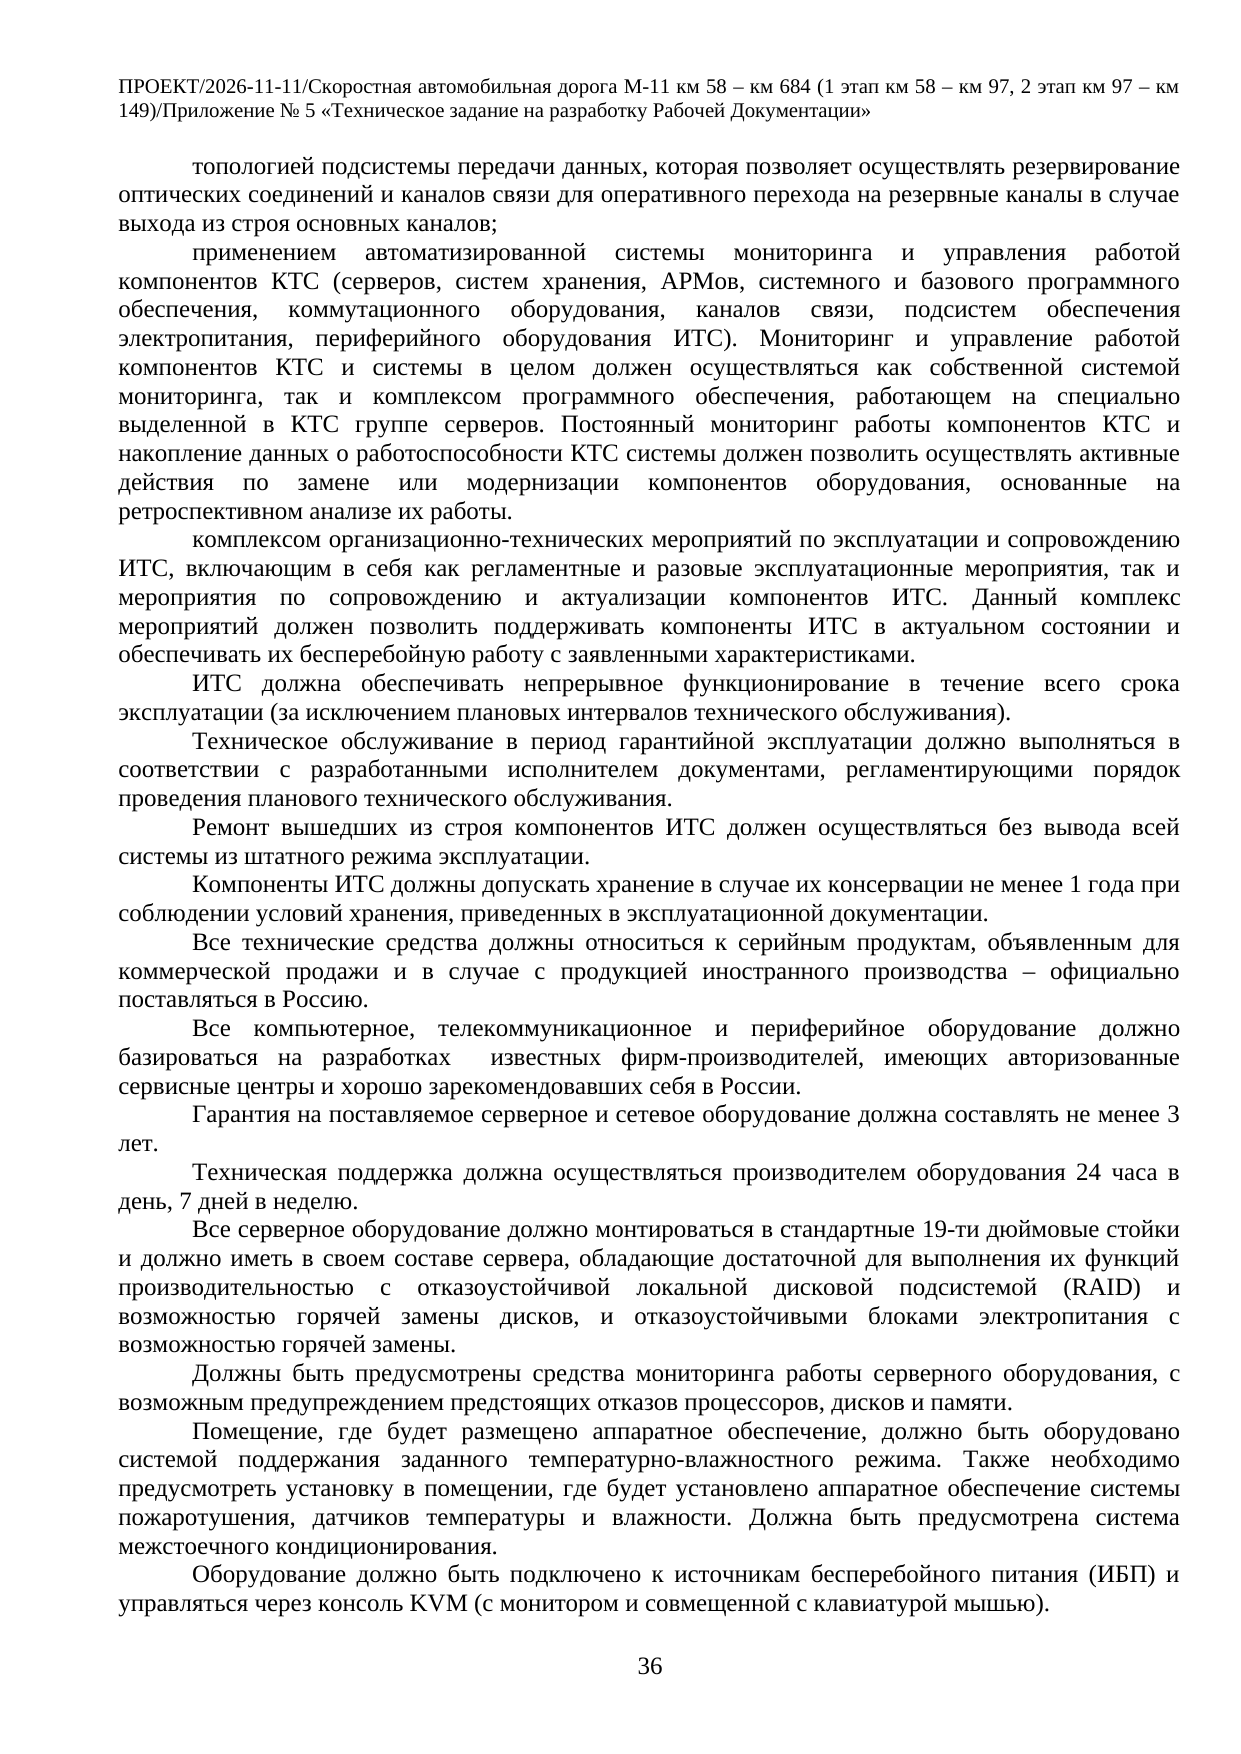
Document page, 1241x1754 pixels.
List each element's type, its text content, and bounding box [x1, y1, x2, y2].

text ИТС должна обеспечивать непрерывное функционирование в течение всего срока эксплуатации (за исключением плановых интервалов технического обслуживания). [118, 668, 1181, 726]
text Компоненты ИТС должны допускать хранение в случае их консервации не менее 1 года при соблюдении условий хранения, приведенных в эксплуатационной документации. [118, 869, 1181, 927]
text применением автоматизированной системы мониторинга и управления работой компонентов КТС (серверов, систем хранения, АРМов, системного и базового программного обеспечения, коммутационного оборудования, каналов связи, подсистем обеспечения электропитания, периферийного оборудования ИТС). Мониторинг и управление работой компонентов КТС и системы в целом должен осуществляться как собственной системой мониторинга, так и комплексом программного обеспечения, работающем на специально выделенной в КТС группе серверов. Постоянный мониторинг работы компонентов КТС и накопление данных о работоспособности КТС системы должен позволить осуществлять активные действия по замене или модернизации компонентов оборудования, основанные на ретроспективном анализе их работы. [118, 237, 1181, 524]
text Должны быть предусмотрены средства мониторинга работы серверного оборудования, с возможным предупреждением предстоящих отказов процессоров, дисков и памяти. [118, 1358, 1181, 1416]
text Помещение, где будет размещено аппаратное обеспечение, должно быть оборудовано системой поддержания заданного температурно-влажностного режима. Также необходимо предусмотреть установку в помещении, где будет установлено аппаратное обеспечение системы пожаротушения, датчиков температуры и влажности. Должна быть предусмотрена система межстоечного кондиционирования. [118, 1416, 1181, 1559]
text Все серверное оборудование должно монтироваться в стандартные 19-ти дюймовые стойки и должно иметь в своем составе сервера, обладающие достаточной для выполнения их функций производительностью с отказоустойчивой локальной дисковой подсистемой (RAID) и возможностью горячей замены дисков, и отказоустойчивыми блоками электропитания с возможностью горячей замены. [118, 1214, 1181, 1358]
text Техническая поддержка должна осуществляться производителем оборудования 24 часа в день, 7 дней в неделю. [118, 1157, 1181, 1214]
text Оборудование должно быть подключено к источникам бесперебойного питания (ИБП) и управляться через консоль KVM (с монитором и совмещенной с клавиатурой мышью). [118, 1559, 1181, 1617]
text Гарантия на поставляемое серверное и сетевое оборудование должна составлять не менее 3 лет. [118, 1099, 1181, 1157]
text топологией подсистемы передачи данных, которая позволяет осуществлять резервирование оптических соединений и каналов связи для оперативного перехода на резервные каналы в случае выхода из строя основных каналов; [118, 151, 1181, 237]
text Все технические средства должны относиться к серийным продуктам, объявленным для коммерческой продажи и в случае с продукцией иностранного производства – официально поставляться в Россию. [118, 927, 1181, 1013]
text Ремонт вышедших из строя компонентов ИТС должен осуществляться без вывода всей системы из штатного режима эксплуатации. [118, 812, 1181, 869]
text Все компьютерное, телекоммуникационное и периферийное оборудование должно базироваться на разработках известных фирм-производителей, имеющих авторизованные сервисные центры и хорошо зарекомендовавших себя в России. [118, 1013, 1181, 1099]
text Техническое обслуживание в период гарантийной эксплуатации должно выполняться в соответствии с разработанными исполнителем документами, регламентирующими порядок проведения планового технического обслуживания. [118, 726, 1181, 812]
text комплексом организационно-технических мероприятий по эксплуатации и сопровождению ИТС, включающим в себя как регламентные и разовые эксплуатационные мероприятия, так и мероприятия по сопровождению и актуализации компонентов ИТС. Данный комплекс мероприятий должен позволить поддерживать компоненты ИТС в актуальном состоянии и обеспечивать их бесперебойную работу с заявленными характеристиками. [118, 524, 1181, 668]
